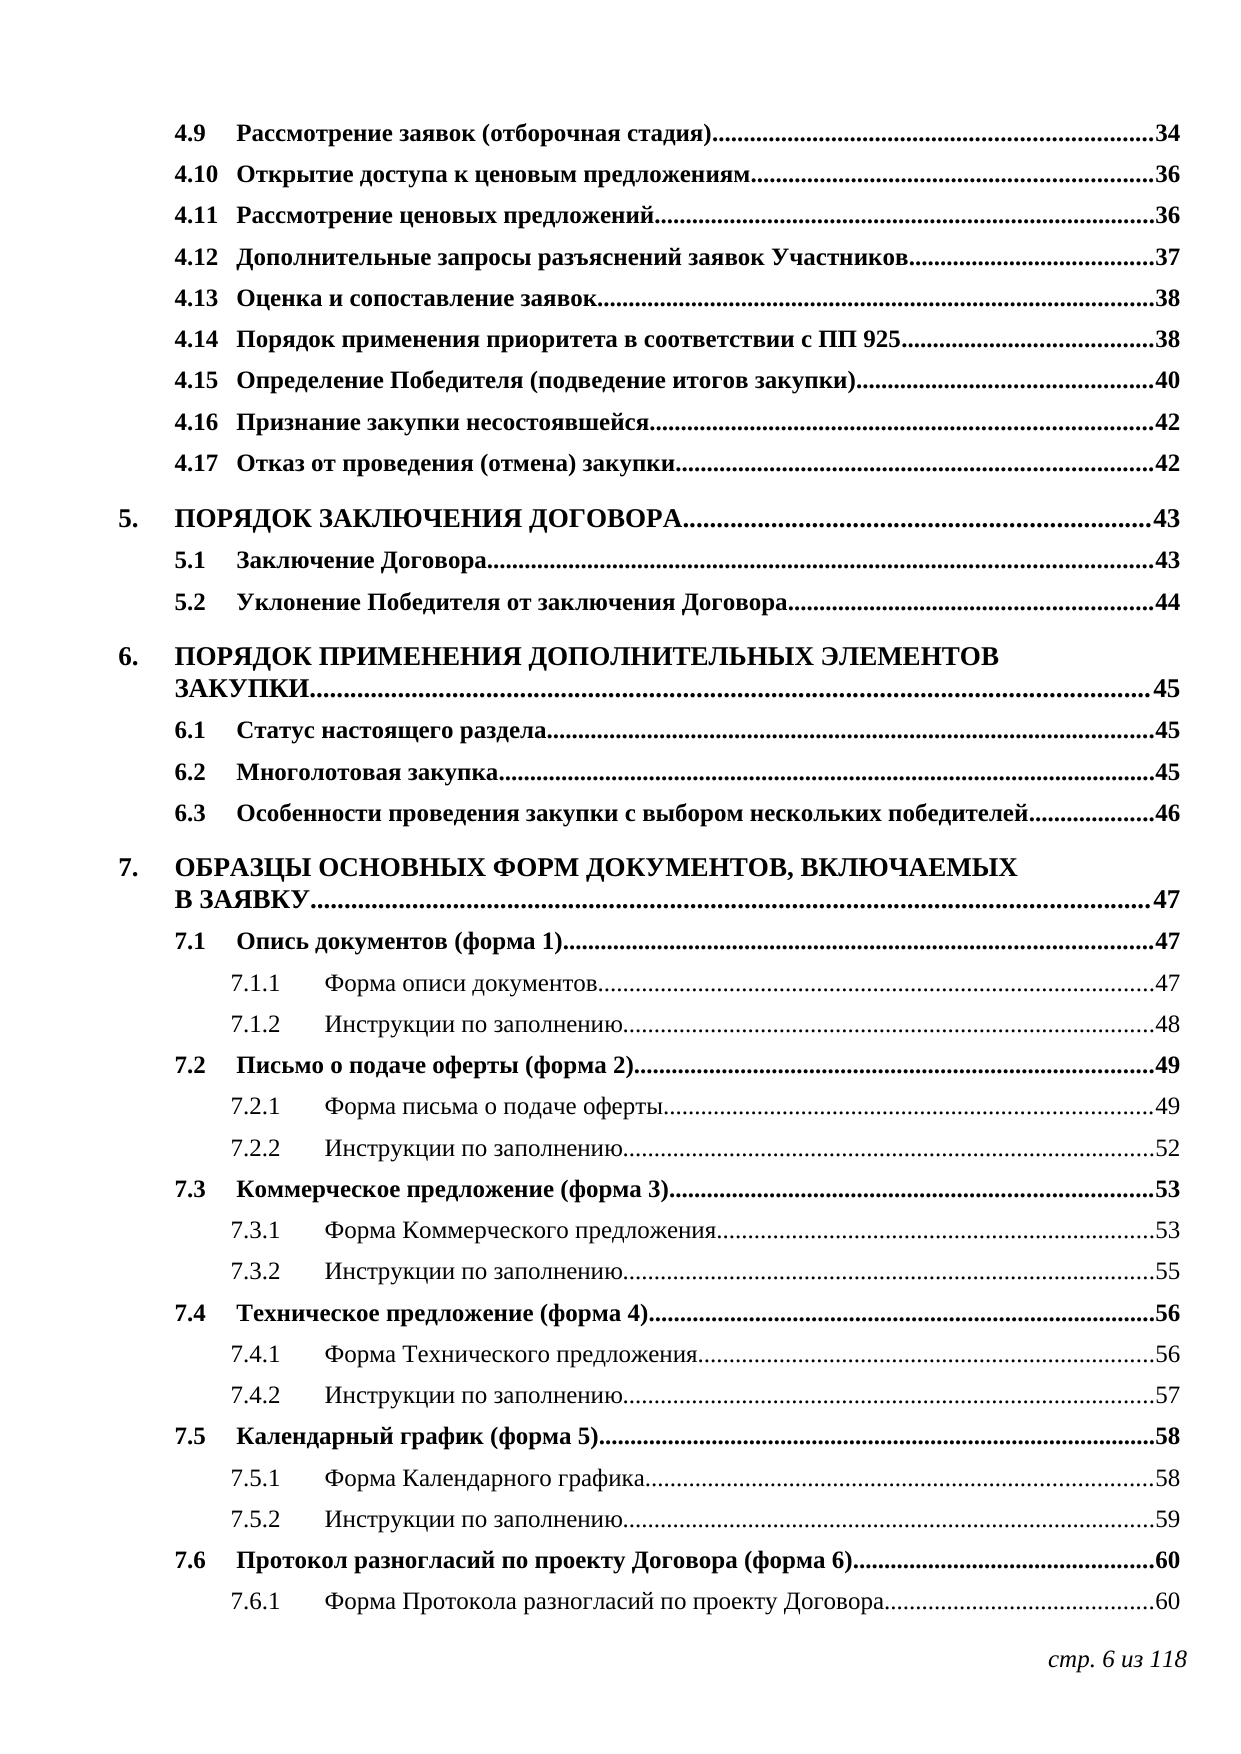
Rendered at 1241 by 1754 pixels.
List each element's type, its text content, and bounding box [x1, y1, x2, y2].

text 4.17 Отказ от проведения (отмена) закупки 42 [174, 448, 1093, 477]
text 7.5.2 Инструкции по заполнению 59 [230, 1504, 1063, 1533]
text 7.2.1 Форма письма о подаче оферты 49 [230, 1091, 1063, 1120]
text 4.11 Рассмотрение ценовых предложений 36 [174, 201, 1093, 229]
text 7.1.2 Инструкции по заполнению 48 [230, 1009, 1063, 1038]
text 5.1 Заключение Договора 43 [174, 546, 1093, 574]
text 7.1 Опись документов (форма 1) 47 [174, 926, 1093, 955]
text 7. ОБРАЗЦЫ ОСНОВНЫХ ФОРМ ДОКУМЕНТОВ, ВКЛЮЧАЕМЫХ В ЗАЯВКУ 47 [118, 852, 1063, 914]
text 7.3 Коммерческое предложение (форма 3) 53 [174, 1174, 1093, 1203]
text 7.2.2 Инструкции по заполнению 52 [230, 1133, 1063, 1161]
text 4.9 Рассмотрение заявок (отборочная стадия) 34 [174, 118, 1093, 147]
text 7.5 Календарный график (форма 5) 58 [174, 1421, 1093, 1450]
text 4.12 Дополнительные запросы разъяснений заявок Участников 37 [174, 242, 1093, 271]
text 7.3.2 Инструкции по заполнению 55 [230, 1256, 1063, 1285]
text 7.6 Протокол разногласий по проекту Договора (форма 6) 60 [174, 1545, 1093, 1574]
text 5. ПОРЯДОК ЗАКЛЮЧЕНИЯ ДОГОВОРА 43 [118, 502, 1063, 533]
text 7.2 Письмо о подаче оферты (форма 2) 49 [174, 1050, 1093, 1079]
text 4.15 Определение Победителя (подведение итогов закупки) 40 [174, 366, 1093, 394]
text 7.5.1 Форма Календарного графика 58 [230, 1463, 1063, 1491]
text 4.10 Открытие доступа к ценовым предложениям 36 [174, 159, 1093, 188]
text 7.4 Техническое предложение (форма 4) 56 [174, 1298, 1093, 1326]
text 4.13 Оценка и сопоставление заявок 38 [174, 283, 1093, 312]
text 7.4.2 Инструкции по заполнению 57 [230, 1380, 1063, 1409]
text 6.1 Статус настоящего раздела 45 [174, 715, 1093, 744]
text 7.6.1 Форма Протокола разногласий по проекту Договора 60 [230, 1586, 1063, 1615]
text 7.4.1 Форма Технического предложения 56 [230, 1339, 1063, 1368]
text 4.16 Признание закупки несостоявшейся 42 [174, 407, 1093, 436]
text 6.2 Многолотовая закупка 45 [174, 757, 1093, 785]
text 7.3.1 Форма Коммерческого предложения 53 [230, 1215, 1063, 1244]
text 5.2 Уклонение Победителя от заключения Договора 44 [174, 587, 1093, 616]
text 6. ПОРЯДОК ПРИМЕНЕНИЯ ДОПОЛНИТЕЛЬНЫХ ЭЛЕМЕНТОВ ЗАКУПКИ 45 [118, 641, 1063, 703]
text 7.1.1 Форма описи документов 47 [230, 968, 1063, 996]
text 6.3 Особенности проведения закупки с выбором нескольких победителей 46 [174, 798, 1093, 827]
text 4.14 Порядок применения приоритета в соответствии с ПП 925 38 [174, 324, 1093, 353]
